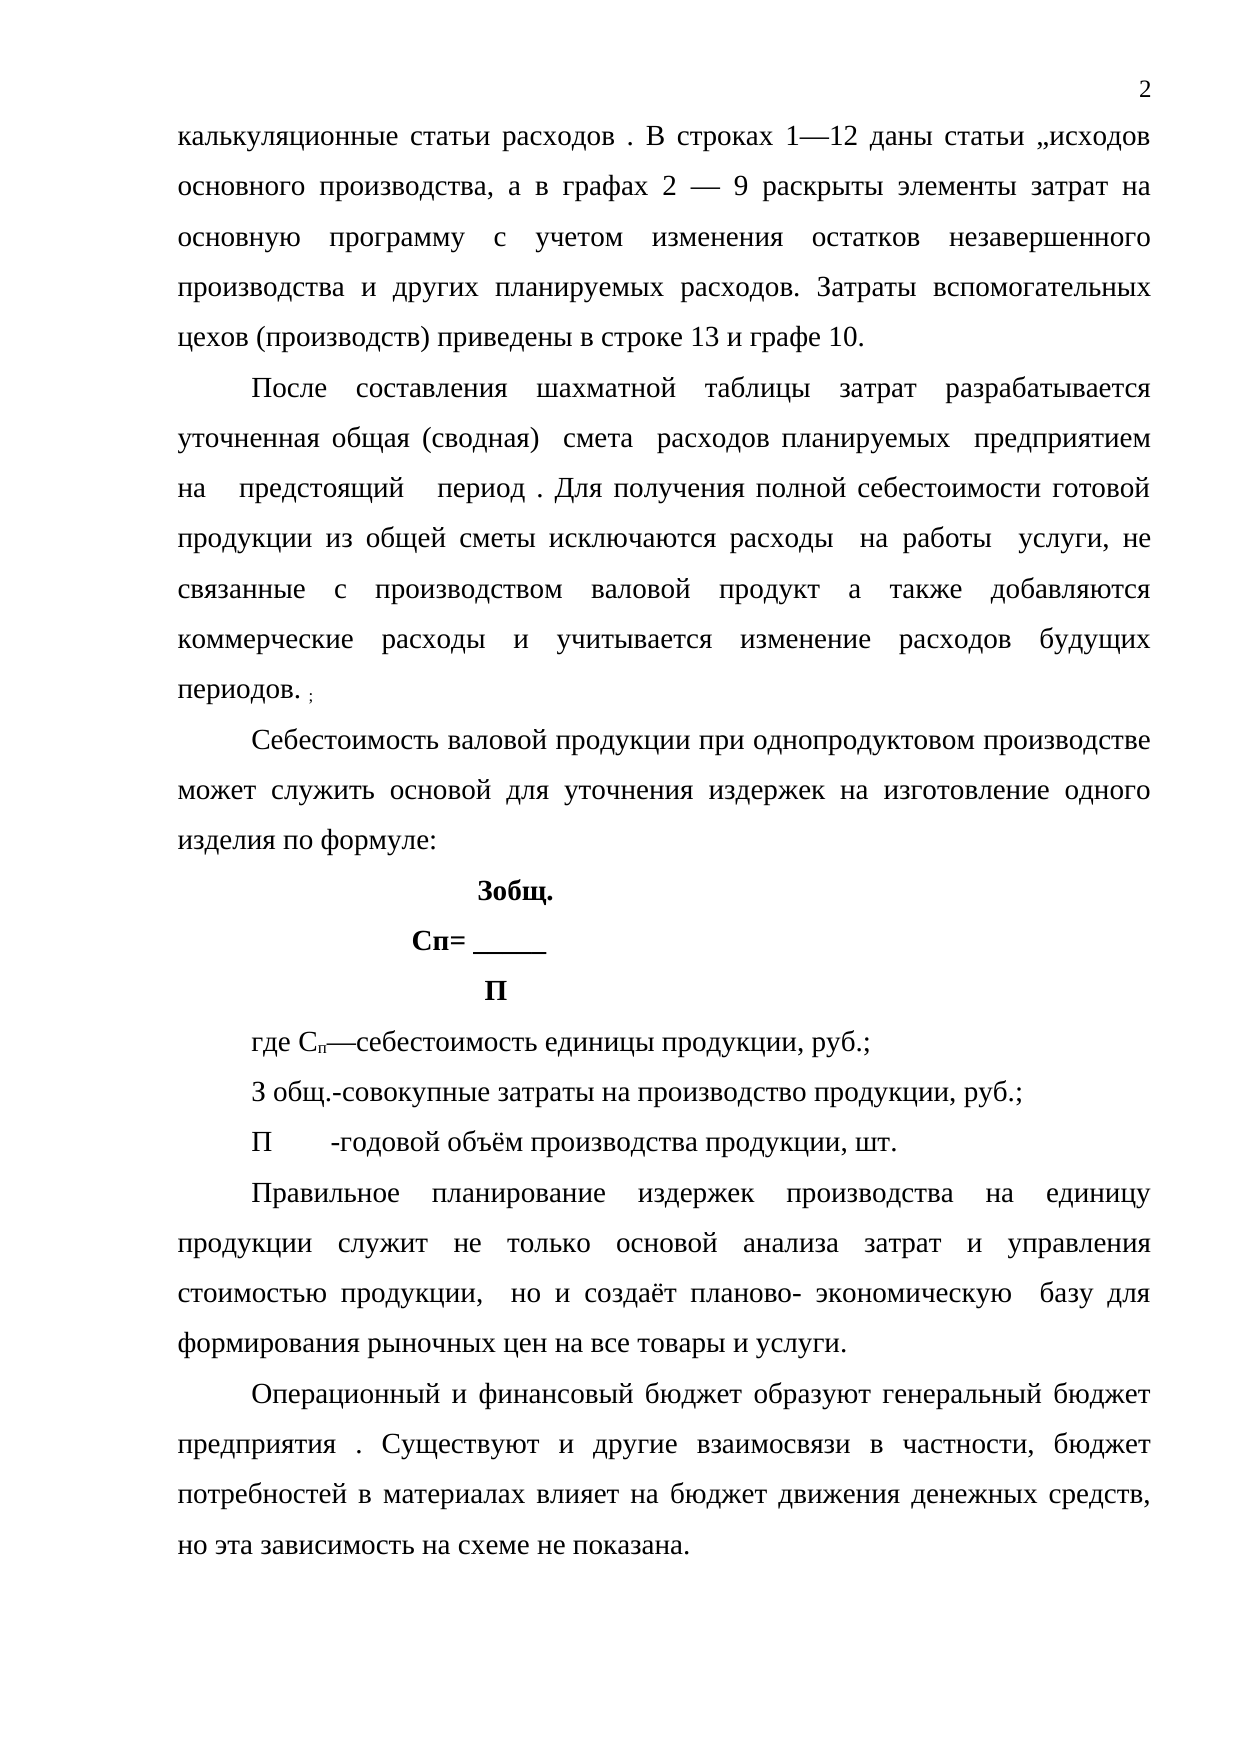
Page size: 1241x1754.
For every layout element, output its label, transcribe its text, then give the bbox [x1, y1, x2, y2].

text Правильное планирование издержек производства на единицу продукции служит не только основой анализа затрат и управления стоимостью продукции, но и создаёт планово- экономическую базу для формирования рыночных цен на все товары и услуги. [177, 1175, 1152, 1359]
text З общ.-совокупные затраты на производство продукции, руб.; [177, 1074, 1152, 1108]
text Операционный и финансовый бюджет образуют генеральный бюджет предприятия . Существуют и другие взаимосвязи в частности, бюджет потребностей в материалах влияет на бюджет движения денежных средств, но эта зависимость на схеме не показана. [177, 1376, 1152, 1560]
text П -годовой объём производства продукции, шт. [177, 1124, 1152, 1158]
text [177, 118, 1152, 353]
text где Сп—себестоимость единицы продукции, руб.; [177, 1024, 1152, 1057]
text Себестоимость валовой продукции при однопродуктовом производстве может служить основой для уточнения издержек на изготовление одного изделия по формуле: [177, 722, 1152, 856]
text П [177, 973, 1152, 1007]
text Сп= _____ [177, 923, 1152, 957]
text После составления шахматной таблицы затрат разрабатывается уточненная общая (сводная) смета расходов планируемых предприятием на предстоящий период . Для получения полной себестоимости готовой продукции из общей сметы исключаются расходы на работы услуги, не связанные с производством валовой продукт а также добавляются коммерческие расходы и учитывается изменение расходов будущих периодов. ; [177, 370, 1152, 705]
text Зобщ. [177, 873, 1152, 906]
